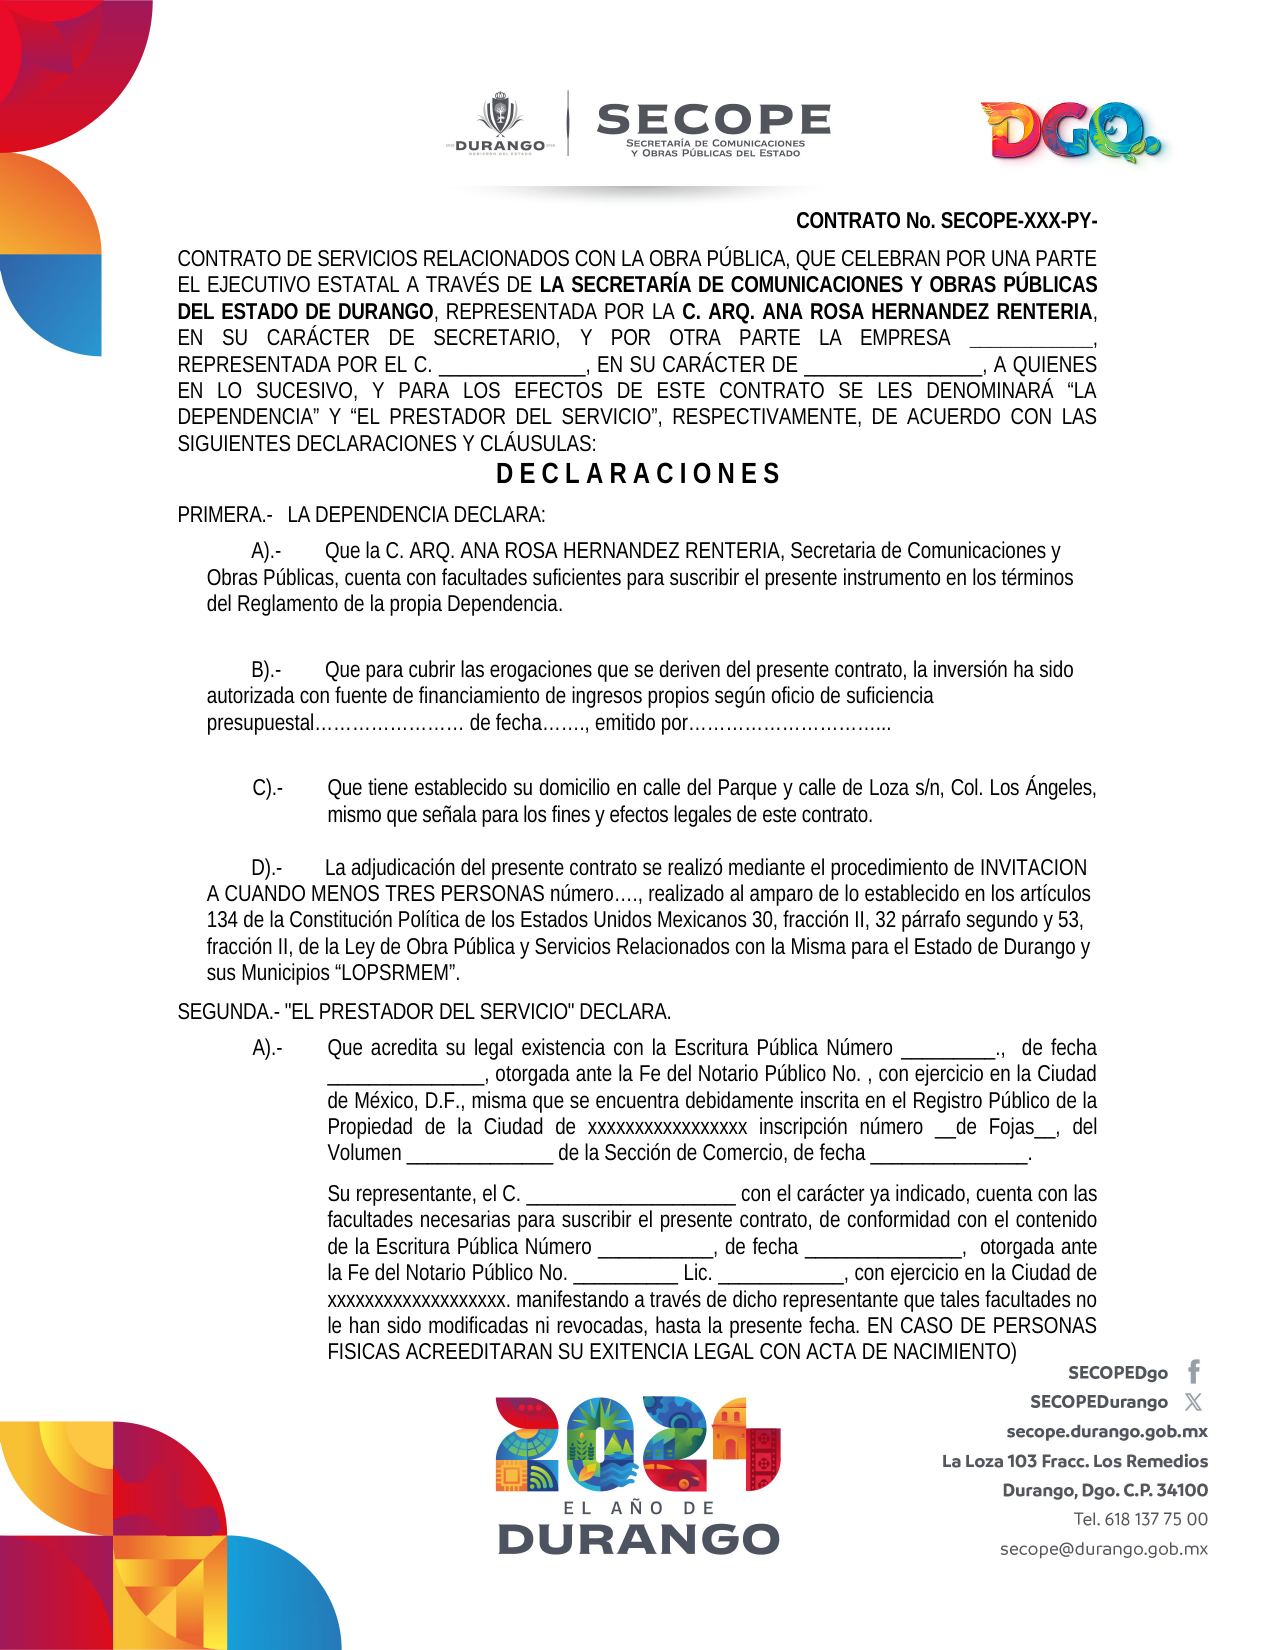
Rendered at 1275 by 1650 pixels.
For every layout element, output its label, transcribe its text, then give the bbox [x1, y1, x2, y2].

picture [0, 0, 1275, 1650]
text PRIMERA.- LA DEPENDENCIA DECLARA: [177, 501, 1098, 528]
text A).- Que acredita su legal existencia con la Escritura Pública Número _________., de fecha _______________, otorgada ante la Fe del Notario Público No. , con ejercicio en la Ciudad de México, D.F., misma que se encuentra debidamente inscrita en el Registro Público de la Propiedad de la Ciudad de xxxxxxxxxxxxxxxxx inscripción número __de Fojas__, del Volumen ______________ de la Sección de Comercio, de fecha _______________. [177, 1034, 1098, 1166]
subtitle D E C L A R A C I O N E S [177, 456, 1098, 489]
text CONTRATO DE SERVICIOS RELACIONADOS CON LA OBRA PÚBLICA, QUE CELEBRAN POR UNA PARTE EL EJECUTIVO ESTATAL A TRAVÉS DE LA SECRETARÍA DE COMUNICACIONES Y OBRAS PÚBLICAS DEL ESTADO DE DURANGO, REPRESENTADA POR LA C. ARQ. ANA ROSA HERNANDEZ RENTERIA, EN SU CARÁCTER DE SECRETARIO, Y POR OTRA PARTE LA EMPRESA ____________, REPRESENTADA POR EL C. ______________, EN SU CARÁCTER DE _________________, A QUIENES EN LO SUCESIVO, Y PARA LOS EFECTOS DE ESTE CONTRATO SE LES DENOMINARÁ “LA DEPENDENCIA” Y “EL PRESTADOR DEL SERVICIO”, RESPECTIVAMENTE, DE ACUERDO CON LAS SIGUIENTES DECLARACIONES Y CLÁUSULAS: [177, 245, 1098, 456]
text A).- Que la C. ARQ. ANA ROSA HERNANDEZ RENTERIA, Secretaria de Comunicaciones y Obras Públicas, cuenta con facultades suficientes para suscribir el presente instrumento en los términos del Reglamento de la propia Dependencia. [207, 537, 1098, 616]
text B).- Que para cubrir las erogaciones que se deriven del presente contrato, la inversión ha sido autorizada con fuente de financiamiento de ingresos propios según oficio de suficiencia presupuestal…………………… de fecha……., emitido por…………………………... [207, 656, 1098, 735]
text C).- Que tiene establecido su domicilio en calle del Parque y calle de Loza s/n, Col. Los Ángeles, mismo que señala para los fines y efectos legales de este contrato. [177, 774, 1098, 827]
text D).- La adjudicación del presente contrato se realizó mediante el procedimiento de INVITACION A CUANDO MENOS TRES PERSONAS número…., realizado al amparo de lo establecido en los artículos 134 de la Constitución Política de los Estados Unidos Mexicanos 30, fracción II, 32 párrafo segundo y 53, fracción II, de la Ley de Obra Pública y Servicios Relacionados con la Misma para el Estado de Durango y sus Municipios “LOPSRMEM”. [207, 854, 1098, 986]
subtitle CONTRATO No. SECOPE-XXX-PY- [177, 207, 1098, 233]
text Su representante, el C. ____________________ con el carácter ya indicado, cuenta con las facultades necesarias para suscribir el presente contrato, de conformidad con el contenido de la Escritura Pública Número ___________, de fecha _______________, otorgada ante la Fe del Notario Público No. __________ Lic. ____________, con ejercicio en la Ciudad de xxxxxxxxxxxxxxxxxxx. manifestando a través de dicho representante que tales facultades no le han sido modificadas ni revocadas, hasta la presente fecha. EN CASO DE PERSONAS FISICAS ACREEDITARAN SU EXITENCIA LEGAL CON ACTA DE NACIMIENTO) [177, 1180, 1098, 1364]
text SEGUNDA.- "EL PRESTADOR DEL SERVICIO" DECLARA. [177, 998, 1098, 1024]
